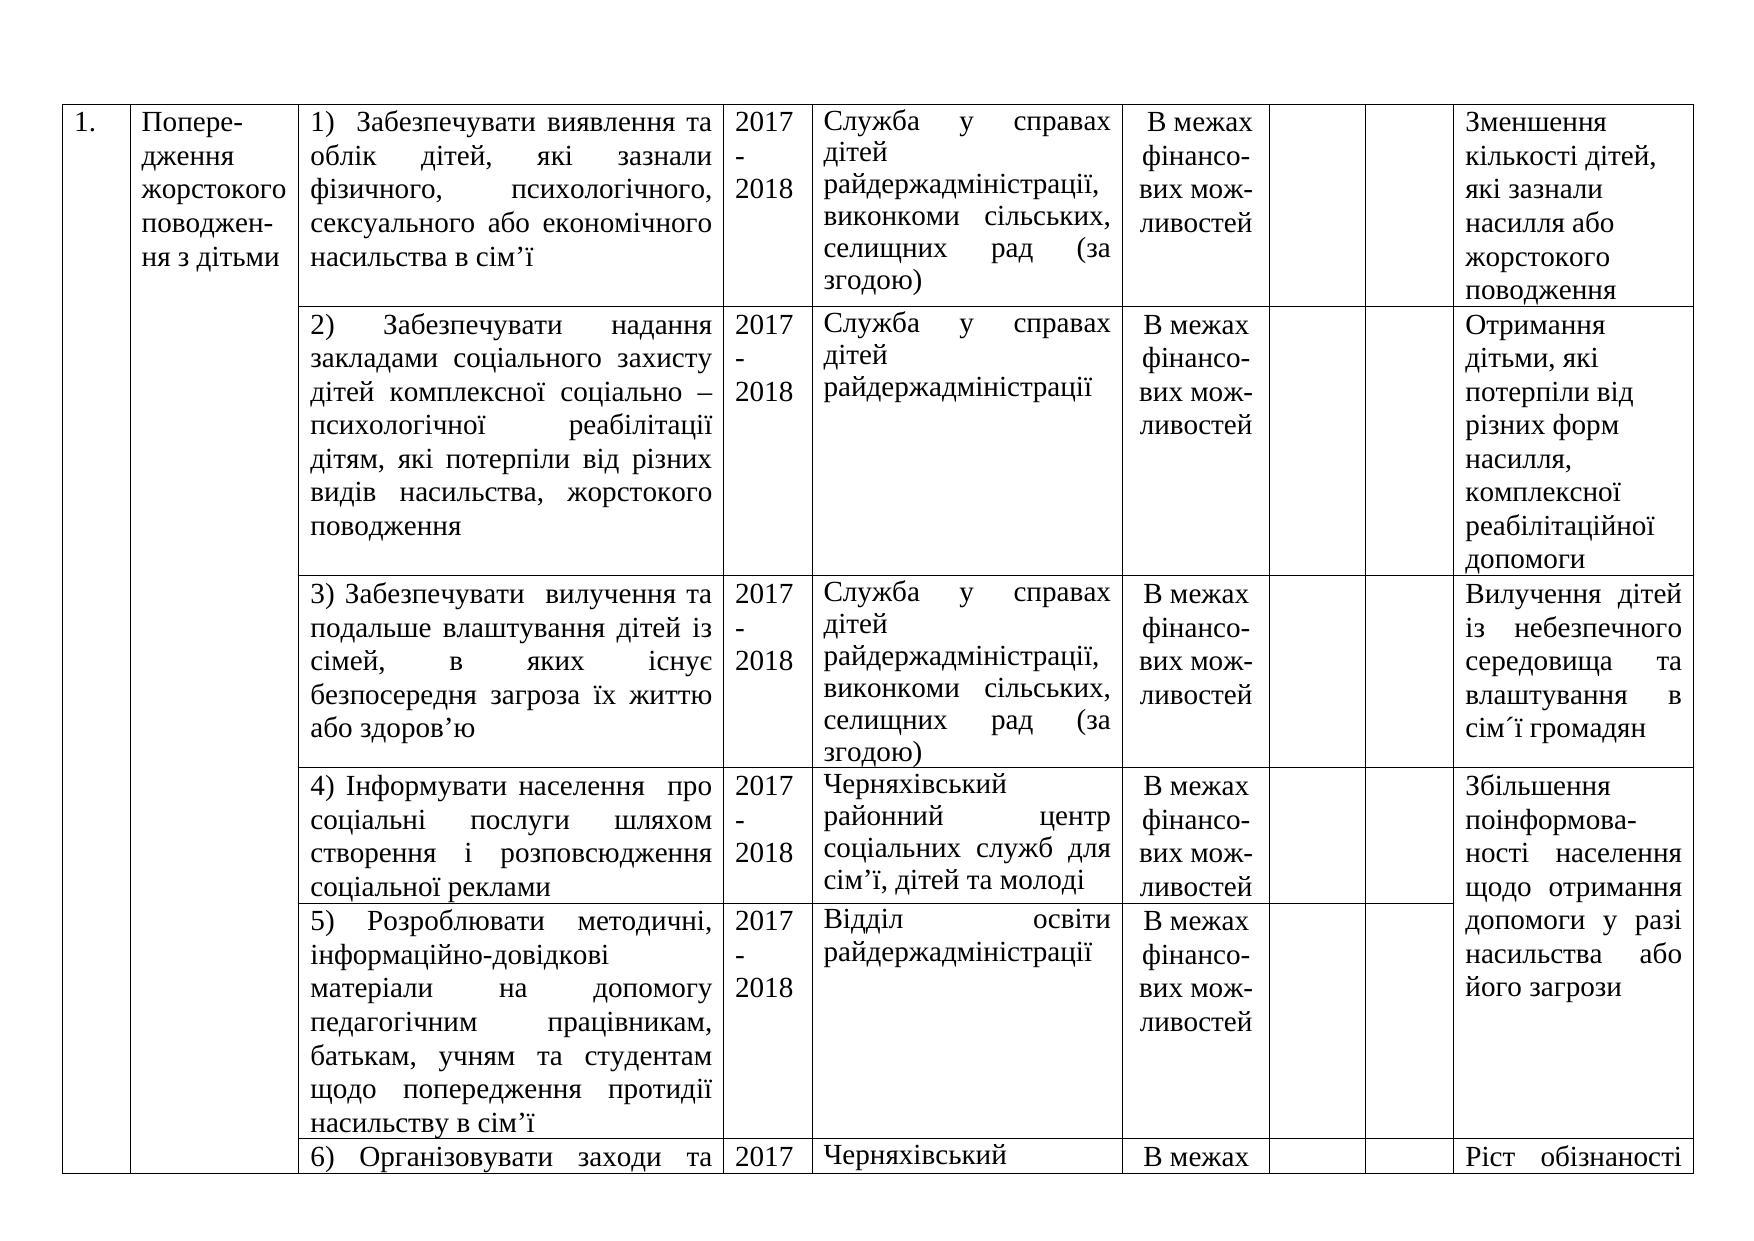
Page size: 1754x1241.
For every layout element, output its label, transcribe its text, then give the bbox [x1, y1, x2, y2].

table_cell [1123, 1139, 1269, 1173]
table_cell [1454, 1139, 1693, 1173]
table_cell Черняхівський районний центр соціальних служб для сім’ї, дітей та молоді [813, 768, 1122, 902]
table_cell Відділ освіти райдержадміністрації [813, 904, 1122, 1138]
table_cell Вилучення дітей із небезпечного середовища та влаштування в сім´ї громадян [1454, 576, 1693, 767]
table_cell Служба у справах дітей райдержадміністрації, виконкоми сільських, селищних рад (за згодою) [813, 105, 1122, 306]
table_cell [1270, 1139, 1365, 1173]
table_cell Зменшення кількості дітей, які зазнали насилля або жорстокого поводження [1454, 105, 1693, 306]
table_cell 2017-2018 [724, 307, 812, 575]
table_cell [1366, 768, 1453, 902]
table_cell Служба у справах дітей райдержадміністрації, виконкоми сільських, селищних рад (за згодою) [813, 576, 1122, 767]
table_cell 2017-2018 [724, 904, 812, 1138]
table_cell Збільшення поінформова-ності населення щодо отримання допомоги у разі насильства або його загрози [1454, 768, 1693, 1138]
table_cell 2) Забезпечувати надання закладами соціального захисту дітей комплексної соціально – психологічної реабілітації дітям, які потерпіли від різних видів насильства, жорстокого поводження [299, 307, 723, 575]
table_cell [299, 1139, 723, 1173]
table_cell [1270, 307, 1365, 575]
table_cell В межах фінансо-вих мож-ливостей [1123, 768, 1269, 902]
table_cell 2017-2018 [724, 1139, 812, 1173]
table_cell Служба у справах дітей райдержадміністрації [813, 307, 1122, 575]
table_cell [813, 1139, 1122, 1173]
table_cell 1) Забезпечувати виявлення та облік дітей, які зазнали фізичного, психологічного, сексуального або економічного насильства в сім’ї [299, 105, 723, 306]
table_cell 2017-2018 [724, 576, 812, 767]
table_cell 1. [63, 105, 130, 1173]
table_cell В межах фінансо-вих мож-ливостей [1123, 904, 1269, 1138]
table_cell [1270, 105, 1365, 306]
table_cell [1270, 576, 1365, 767]
table_cell Попере- дження жорстокого поводжен-ня з дітьми [131, 105, 298, 1173]
table_cell В межах фінансо-вих мож-ливостей [1123, 576, 1269, 767]
table_cell Отримання дітьми, які потерпіли від різних форм насилля, комплексної реабілітаційної допомоги [1454, 307, 1693, 575]
table_cell [1270, 904, 1365, 1138]
table_cell 3) Забезпечувати вилучення та подальше влаштування дітей із сімей, в яких існує безпосередня загроза їх життю або здоров’ю [299, 576, 723, 767]
table_cell [1366, 307, 1453, 575]
table_cell В межах фінансо-вих мож-ливостей [1123, 105, 1269, 306]
table_cell 2017-2018 [724, 768, 812, 902]
table_cell [1366, 1139, 1453, 1173]
table_cell 5) Розроблювати методичні, інформаційно-довідкові матеріали на допомогу педагогічним працівникам, батькам, учням та студентам щодо попередження протидії насильству в сім’ї [299, 904, 723, 1138]
table_cell [1366, 576, 1453, 767]
table_cell В межах фінансо-вих мож-ливостей [1123, 307, 1269, 575]
table_cell [1270, 768, 1365, 902]
table_cell 2017-2018 [724, 105, 812, 306]
table_cell [1366, 105, 1453, 306]
table_cell 4) Інформувати населення про соціальні послуги шляхом створення і розповсюдження соціальної реклами [299, 768, 723, 902]
table_cell [1366, 904, 1453, 1138]
